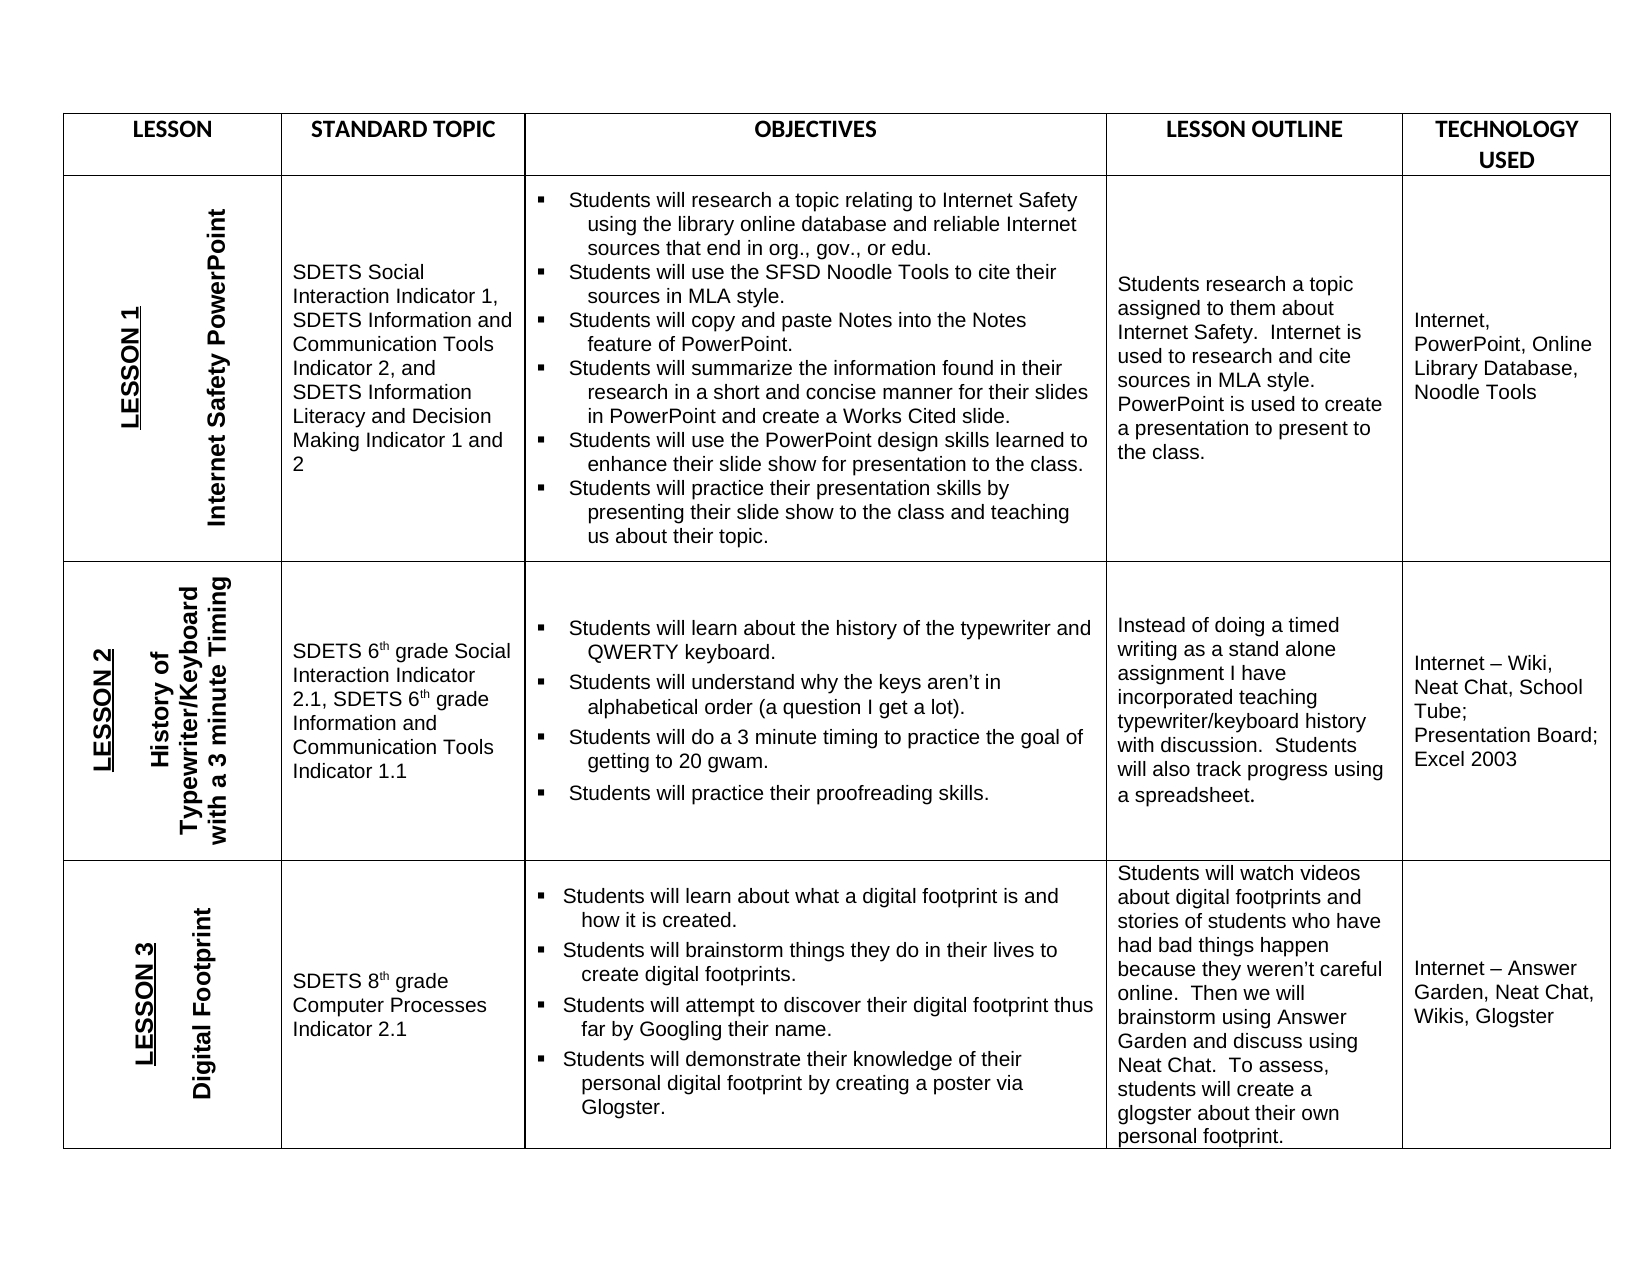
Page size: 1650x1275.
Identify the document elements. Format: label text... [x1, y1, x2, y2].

table_cell Students will learn about the history of the typewriter and QWERTY keyboard. Students will understand why the keys aren’t in alphabetical order (a question I get a lot). Students will do a 3 minute timing to practice the goal of getting to 20 gwam. Students will practice their proofreading skills. [526, 562, 1106, 860]
table_cell Students will watch videos about digital footprints and stories of students who have had bad things happen because they weren’t careful online. Then we will brainstorm using and discuss using Neat Chat. To assess, students will create a glogster about their own personal footprint. [1107, 861, 1402, 1148]
table_cell Instead of doing a timed writing as a stand alone assignment I have incorporated teaching typewriter/keyboard history with discussion. Students will also track progress using a spreadsheet. [1107, 562, 1402, 860]
table_header TECHNOLOGY USED [1403, 114, 1610, 174]
table_header OBJECTIVES [526, 114, 1106, 174]
table_cell SDETS Social Interaction Indicator 1, SDETS Information and Communication Tools Indicator 2, and SDETS Information Literacy and Decision Making Indicator 1 and 2 [282, 176, 524, 561]
table_cell Internet, PowerPoint, Online Library Database, Noodle Tools [1403, 176, 1610, 561]
table_cell LESSON 2 History of Typewriter/Keyboard with a 3 minute Timing [64, 562, 281, 860]
table_header LESSON OUTLINE [1107, 114, 1402, 174]
table_header LESSON [64, 114, 281, 174]
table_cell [282, 861, 524, 1148]
table_cell Internet – , Neat Chat, Wikis, Glogster [1403, 861, 1610, 1148]
table_cell Internet – Wiki, Neat Chat, School Tube; Presentation Board; Excel 2003 [1403, 562, 1610, 860]
table_cell LESSON 3 Digital Footprint [64, 861, 281, 1148]
table_cell Students will learn about what a digital footprint is and how it is created. Students will brainstorm things they do in their lives to create digital footprints. Students will attempt to discover their digital footprint thus far by Googling their name. Students will demonstrate their knowledge of their personal digital footprint by creating a poster via Glogster. [526, 861, 1106, 1148]
table_cell Students will research a topic relating to Internet Safety using the library online database and reliable Internet sources that end in org., gov., or edu. Students will use the SFSD Noodle Tools to cite their sources in MLA style. Students will copy and paste Notes into the Notes feature of PowerPoint. Students will summarize the information found in their research in a short and concise manner for their slides in PowerPoint and create a Works Cited slide. Students will use the PowerPoint design skills learned to enhance their slide show for presentation to the class. Students will practice their presentation skills by presenting their slide show to the class and teaching us about their topic. [526, 176, 1106, 561]
table_cell Students research a topic assigned to them about Internet Safety. Internet is used to research and cite sources in MLA style. PowerPoint is used to create a presentation to present to the class. [1107, 176, 1402, 561]
table_cell LESSON 1 Internet Safety PowerPoint [64, 176, 281, 561]
table_header STANDARD TOPIC [282, 114, 524, 174]
table_cell SDETS 6th grade Social Interaction Indicator 2.1, SDETS 6th grade Information and Communication Tools Indicator 1.1 [282, 562, 524, 860]
